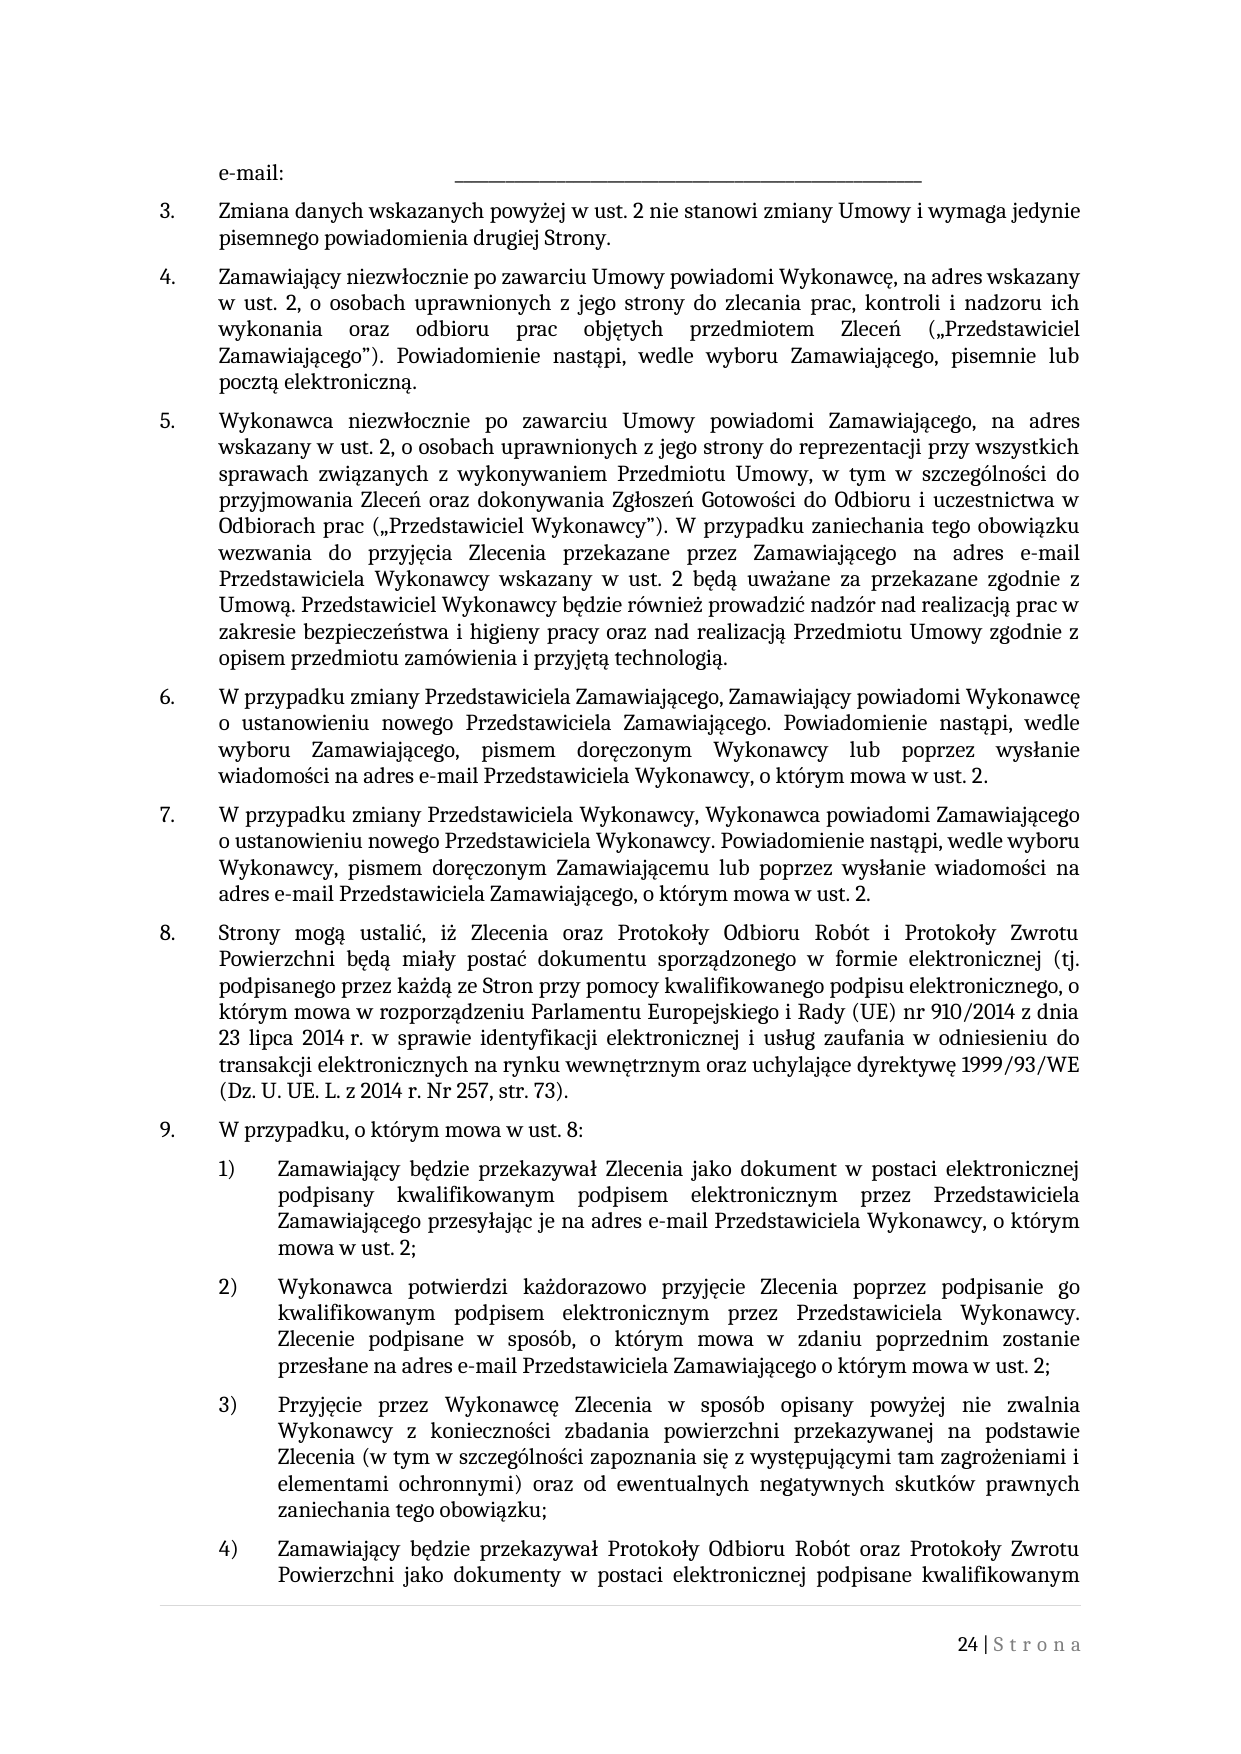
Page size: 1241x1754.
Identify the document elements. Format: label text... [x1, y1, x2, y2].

list W przypadku, o którym mowa w ust. 8: [159, 1117, 1081, 1143]
list W przypadku zmiany Przedstawiciela Wykonawcy, Wykonawca powiadomi Zamawiającego o ustanowieniu nowego Przedstawiciela Wykonawcy. Powiadomienie nastąpi, wedle wyboru Wykonawcy, pismem doręczonym Zamawiającemu lub poprzez wysłanie wiadomości na adres e-mail Przedstawiciela Zamawiającego, o którym mowa w ust. 2. [159, 802, 1081, 907]
text 1) Zamawiający będzie przekazywał Zlecenia jako dokument w postaci elektronicznej podpisany kwalifikowanym podpisem elektronicznym przez Przedstawiciela Zamawiającego przesyłając je na adres e-mail Przedstawiciela Wykonawcy, o którym mowa w ust. 2; [218, 1156, 1081, 1261]
list W przypadku zmiany Przedstawiciela Zamawiającego, Zamawiający powiadomi Wykonawcę o ustanowieniu nowego Przedstawiciela Zamawiającego. Powiadomienie nastąpi, wedle wyboru Zamawiającego, pismem doręczonym Wykonawcy lub poprzez wysłanie wiadomości na adres e-mail Przedstawiciela Wykonawcy, o którym mowa w ust. 2. [159, 684, 1081, 789]
text e-mail: _______________________________________________________ [218, 159, 1081, 186]
text 3) Przyjęcie przez Wykonawcę Zlecenia w sposób opisany powyżej nie zwalnia Wykonawcy z konieczności zbadania powierzchni przekazywanej na podstawie Zlecenia (w tym w szczególności zapoznania się z występującymi tam zagrożeniami i elementami ochronnymi) oraz od ewentualnych negatywnych skutków prawnych zaniechania tego obowiązku; [218, 1391, 1081, 1523]
list Wykonawca niezwłocznie po zawarciu Umowy powiadomi Zamawiającego, na adres wskazany w ust. 2, o osobach uprawnionych z jego strony do reprezentacji przy wszystkich sprawach związanych z wykonywaniem Przedmiotu Umowy, w tym w szczególności do przyjmowania Zleceń oraz dokonywania Zgłoszeń Gotowości do Odbioru i uczestnictwa w Odbiorach prac („Przedstawiciel Wykonawcy”). W przypadku zaniechania tego obowiązku wezwania do przyjęcia Zlecenia przekazane przez Zamawiającego na adres e-mail Przedstawiciela Wykonawcy wskazany w ust. 2 będą uważane za przekazane zgodnie z Umową. Przedstawiciel Wykonawcy będzie również prowadzić nadzór nad realizacją prac w zakresie bezpieczeństwa i higieny pracy oraz nad realizacją Przedmiotu Umowy zgodnie z opisem przedmiotu zamówienia i przyjętą technologią. [159, 408, 1081, 671]
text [218, 1536, 1081, 1588]
list Zmiana danych wskazanych powyżej w ust. 2 nie stanowi zmiany Umowy i wymaga jedynie pisemnego powiadomienia drugiej Strony. [159, 198, 1081, 251]
list Strony mogą ustalić, iż Zlecenia oraz Protokoły Odbioru Robót i Protokoły Zwrotu Powierzchni będą miały postać dokumentu sporządzonego w formie elektronicznej (tj. podpisanego przez każdą ze Stron przy pomocy kwalifikowanego podpisu elektronicznego, o którym mowa w rozporządzeniu Parlamentu Europejskiego i Rady (UE) nr 910/2014 z dnia 23 lipca 2014 r. w sprawie identyfikacji elektronicznej i usług zaufania w odniesieniu do transakcji elektronicznych na rynku wewnętrznym oraz uchylające dyrektywę 1999/93/WE (Dz. U. UE. L. z 2014 r. Nr 257, str. 73). [159, 920, 1081, 1104]
list Zamawiający niezwłocznie po zawarciu Umowy powiadomi Wykonawcę, na adres wskazany w ust. 2, o osobach uprawnionych z jego strony do zlecania prac, kontroli i nadzoru ich wykonania oraz odbioru prac objętych przedmiotem Zleceń („Przedstawiciel Zamawiającego”). Powiadomienie nastąpi, wedle wyboru Zamawiającego, pisemnie lub pocztą elektroniczną. [159, 263, 1081, 395]
text 2) Wykonawca potwierdzi każdorazowo przyjęcie Zlecenia poprzez podpisanie go kwalifikowanym podpisem elektronicznym przez Przedstawiciela Wykonawcy. Zlecenie podpisane w sposób, o którym mowa w zdaniu poprzednim zostanie przesłane na adres e-mail Przedstawiciela Zamawiającego o którym mowa w ust. 2; [218, 1273, 1081, 1379]
